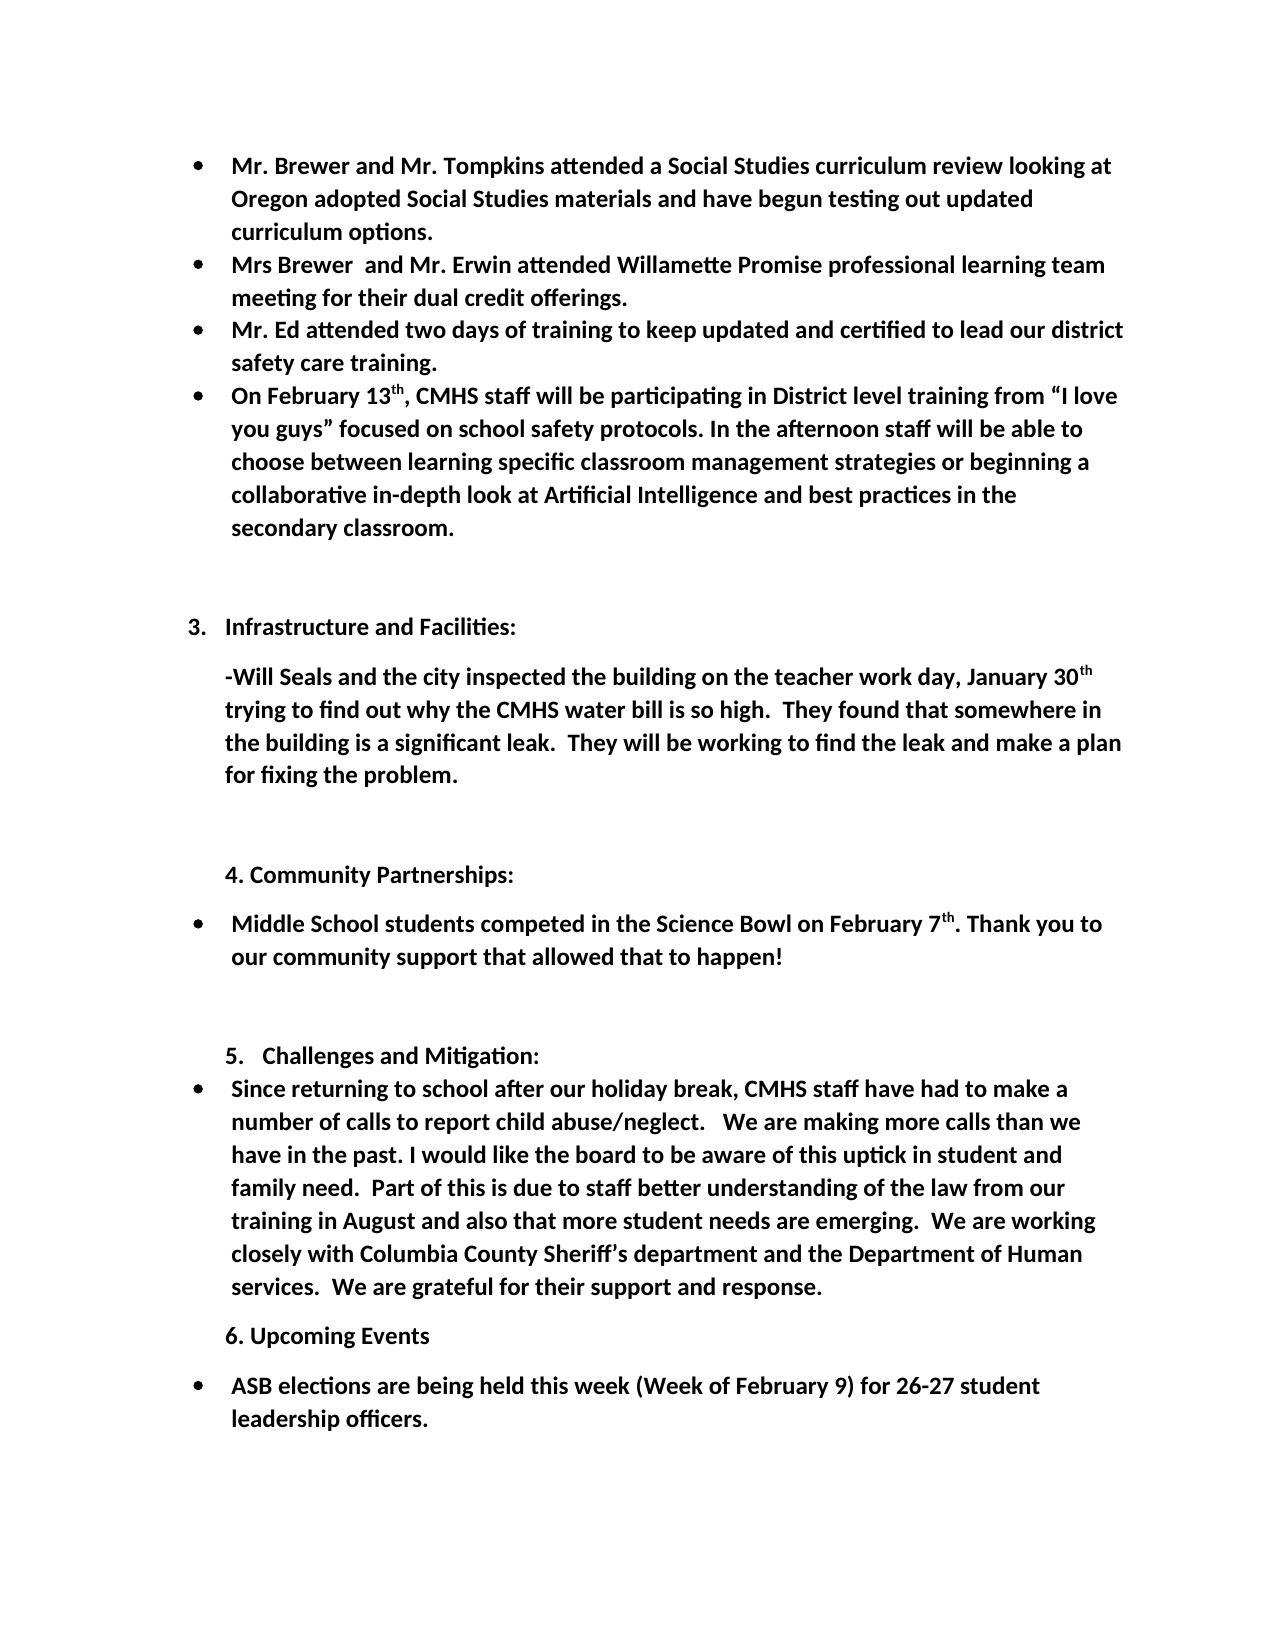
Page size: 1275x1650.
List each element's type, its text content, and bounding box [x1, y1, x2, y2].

list Mr. Ed attended two days of training to keep updated and certified to lead our district safety care training. [194, 314, 1125, 378]
list Since returning to school after our holiday break, CMHS staff have had to make a number of calls to report child abuse/neglect. We are making more calls than we have in the past. I would like the board to be aware of this uptick in student and family need. Part of this is due to staff better understanding of the law from our training in August and also that more student needs are emerging. We are working closely with Columbia County Sheriff’s department and the Department of Human services. We are grateful for their support and response. [194, 1073, 1125, 1301]
list Infrastructure and Facilities: [187, 611, 1125, 642]
list Middle School students competed in the Science Bowl on February 7th. Thank you to our community support that allowed that to happen! [194, 908, 1125, 972]
text 4. Community Partnerships: [150, 859, 1125, 889]
list ASB elections are being held this week (Week of February 9) for 26-27 student leadership officers. [194, 1370, 1125, 1433]
text 6. Upcoming Events [150, 1320, 1125, 1351]
text -Will Seals and the city inspected the building on the teacher work day, January 30th trying to find out why the CMHS water bill is so high. They found that somewhere in the building is a significant leak. They will be working to find the leak and make a plan for fixing the problem. [225, 661, 1125, 790]
list Challenges and Mitigation: [225, 1040, 1125, 1071]
list On February 13th, CMHS staff will be participating in District level training from “I love you guys” focused on school safety protocols. In the afternoon staff will be able to choose between learning specific classroom management strategies or beginning a collaborative in-depth look at Artificial Intelligence and best practices in the secondary classroom. [194, 380, 1125, 543]
list Mrs Brewer and Mr. Erwin attended Willamette Promise professional learning team meeting for their dual credit offerings. [194, 249, 1125, 312]
list Mr. Brewer and Mr. Tompkins attended a Social Studies curriculum review looking at Oregon adopted Social Studies materials and have begun testing out updated curriculum options. [194, 150, 1125, 246]
